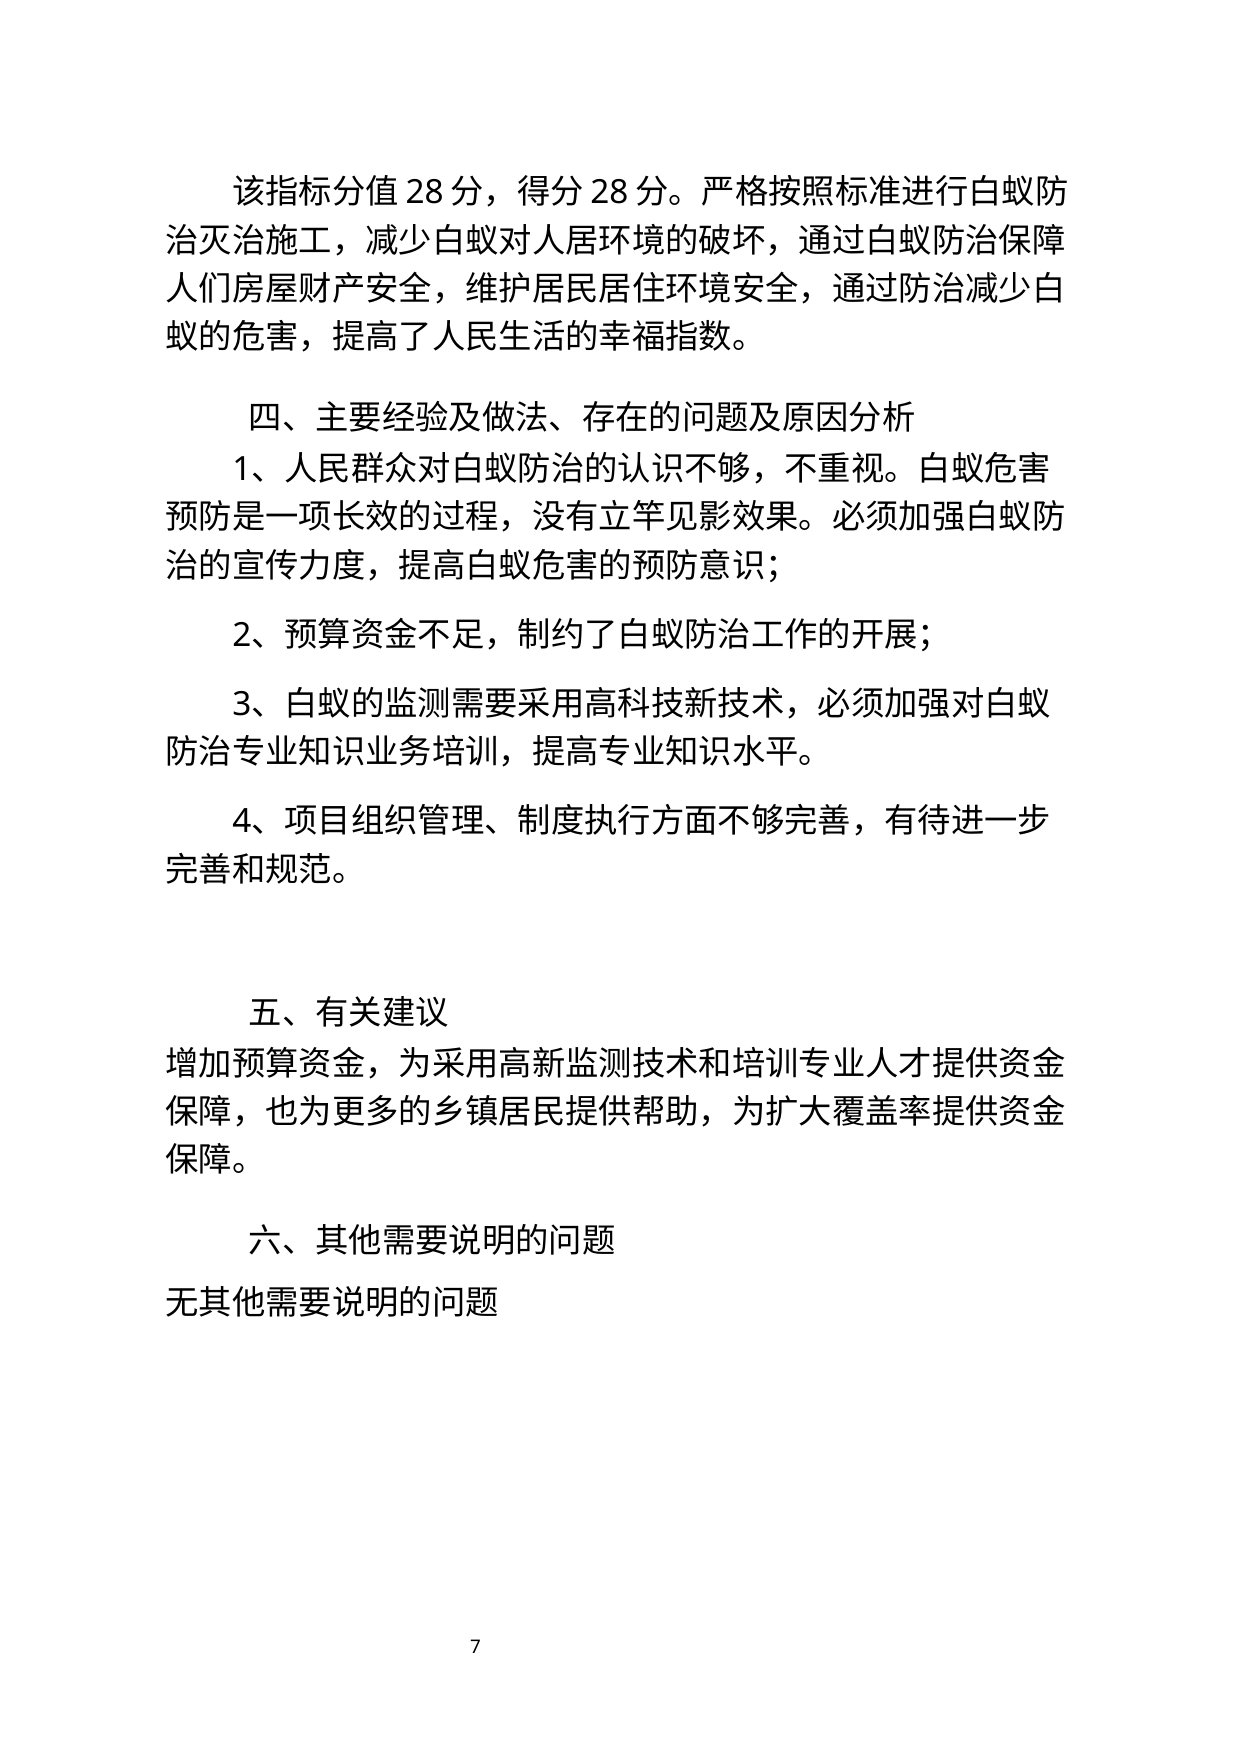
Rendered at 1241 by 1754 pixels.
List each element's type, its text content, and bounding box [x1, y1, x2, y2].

list 有关建议 [165, 974, 1075, 1037]
text 4、项目组织管理、制度执行方面不够完善，有待进一步完善和规范。 [165, 794, 1075, 891]
text 2、预算资金不足，制约了白蚁防治工作的开展； [165, 607, 1075, 656]
text 1、人民群众对白蚁防治的认识不够，不重视。白蚁危害预防是一项长效的过程，没有立竿见影效果。必须加强白蚁防治的宣传力度，提高白蚁危害的预防意识； [165, 442, 1075, 587]
list 增加预算资金，为采用高新监测技术和培训专业人才提供资金保障，也为更多的乡镇居民提供帮助，为扩大覆盖率提供资金保障。 [165, 1037, 1075, 1181]
list 其他需要说明的问题 [165, 1202, 1075, 1265]
list 主要经验及做法、存在的问题及原因分析 [165, 379, 1075, 442]
list 无其他需要说明的问题 [165, 1265, 1075, 1327]
text 3、白蚁的监测需要采用高科技新技术，必须加强对白蚁防治专业知识业务培训，提高专业知识水平。 [165, 677, 1075, 773]
text 该指标分值28分，得分28分。严格按照标准进行白蚁防治灭治施工，减少白蚁对人居环境的破坏，通过白蚁防治保障人们房屋财产安全，维护居民居住环境安全，通过防治减少白蚁的危害，提高了人民生活的幸福指数。 [165, 165, 1075, 358]
